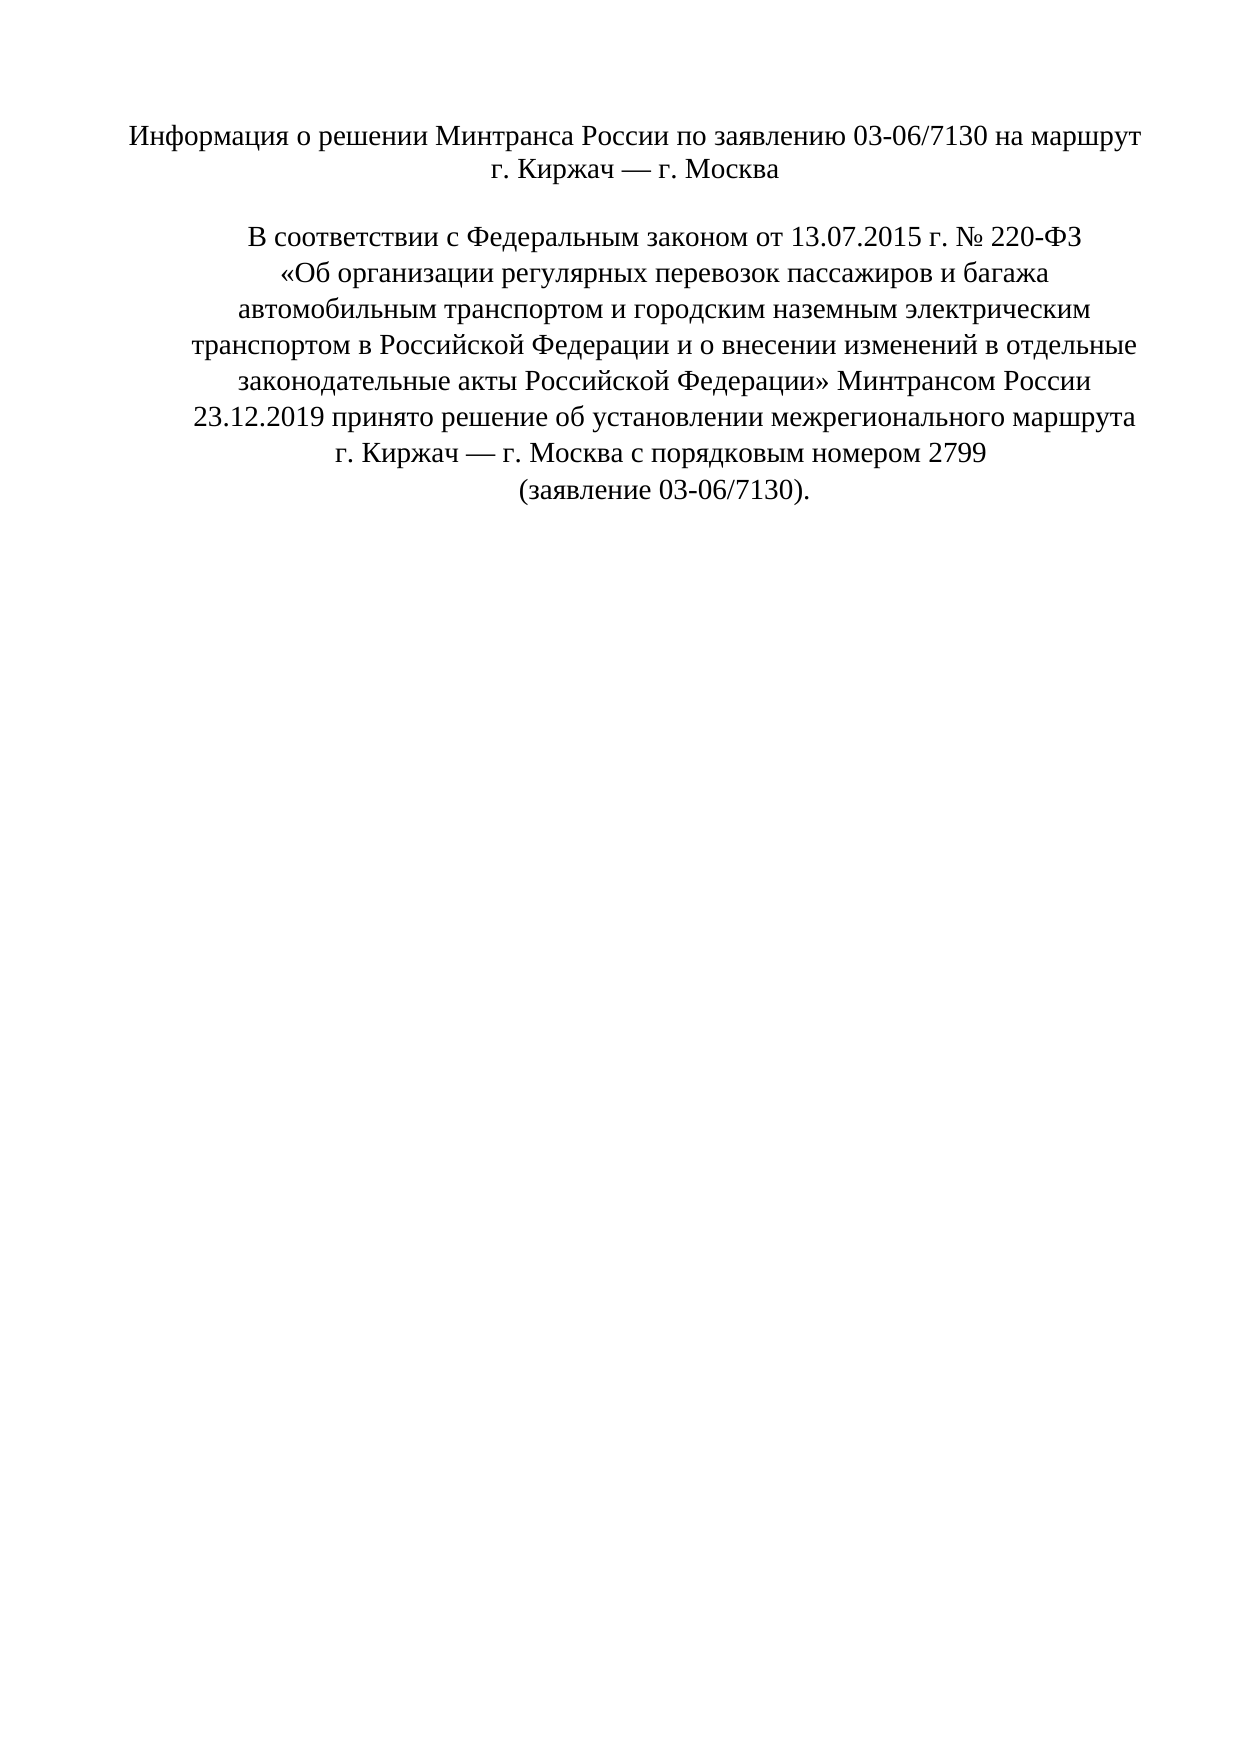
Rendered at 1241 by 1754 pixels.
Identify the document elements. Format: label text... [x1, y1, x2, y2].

text Информация о решении Минтранса России по заявлению 03-06/7130 на маршрут г. Киржач — г. Москва [118, 118, 1152, 185]
text В соответствии с Федеральным законом от 13.07.2015 г. № 220-ФЗ «Об организации регулярных перевозок пассажиров и багажа автомобильным транспортом и городским наземным электрическим транспортом в Российской Федерации и о внесении изменений в отдельные законодательные акты Российской Федерации» Минтрансом России 23.12.2019 принято решение об установлении межрегионального маршрута г. Киржач — г. Москва с порядковым номером 2799 (заявление 03-06/7130). [177, 219, 1152, 505]
